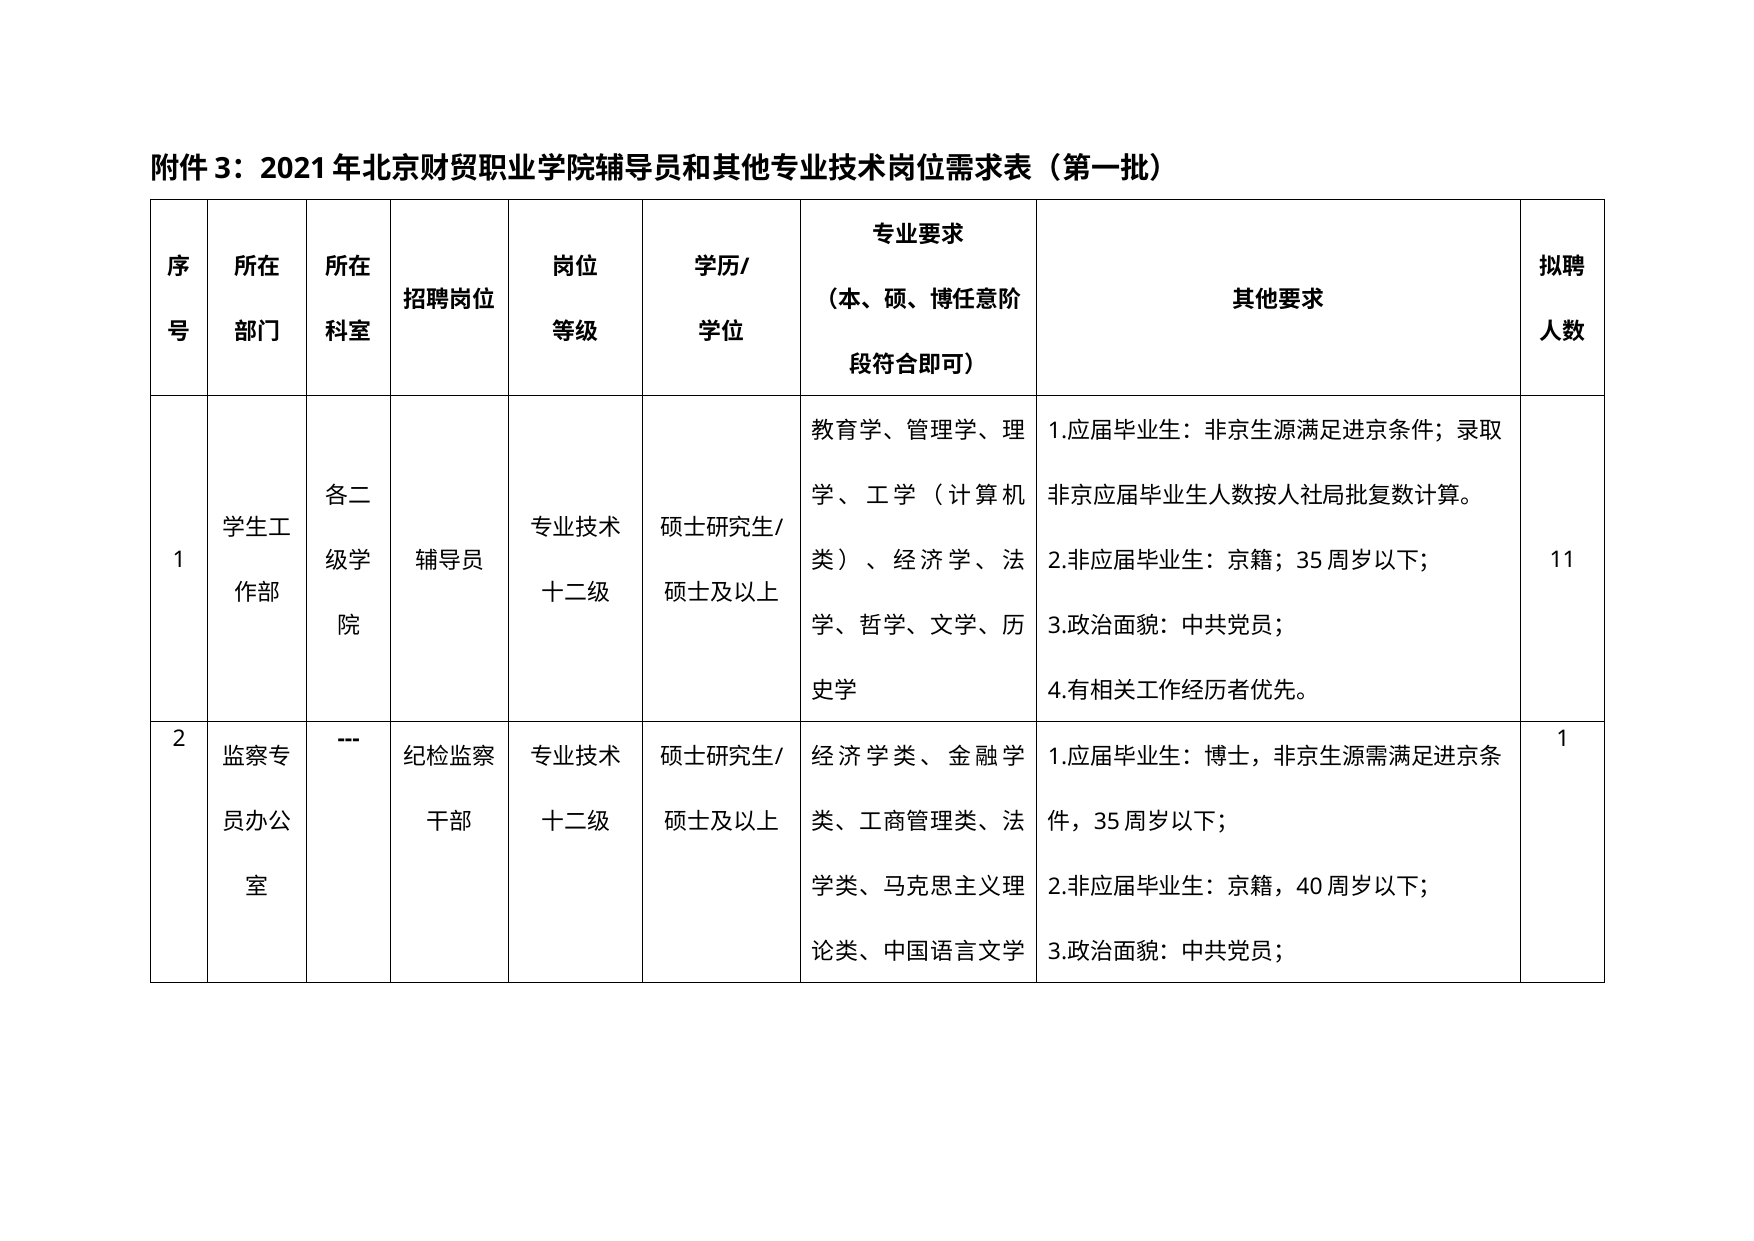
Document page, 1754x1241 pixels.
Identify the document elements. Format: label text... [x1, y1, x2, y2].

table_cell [801, 722, 1036, 982]
table_header 学历/ 学位 [643, 200, 800, 394]
table_header 序号 [151, 200, 207, 394]
table_header 招聘岗位 [391, 200, 508, 394]
table_header 岗位 等级 [509, 200, 642, 394]
table_cell 纪检监察干部 [391, 722, 508, 982]
table_cell 11 [1521, 396, 1604, 721]
table_cell 学生工作部 [208, 396, 306, 721]
table_cell 硕士研究生/硕士及以上 [643, 396, 800, 721]
table_cell 监察专员办公室 [208, 722, 306, 982]
table_cell 教育学、管理学、理学、工学（计算机类）、经济学、法学、哲学、文学、历史学 [801, 396, 1036, 721]
table_header 所在 部门 [208, 200, 306, 394]
table_cell 2 [151, 722, 207, 982]
table_cell 1.应届毕业生：非京生源满足进京条件；录取非京应届毕业生人数按人社局批复数计算。 2.非应届毕业生：京籍；35周岁以下； 3.政治面貌：中共党员； 4.有相关工作经历者优先。 [1037, 396, 1520, 721]
table_header 专业要求 （本、硕、博任意阶段符合即可） [801, 200, 1036, 394]
table_cell 专业技术十二级 [509, 722, 642, 982]
table_header 其他要求 [1037, 200, 1520, 394]
table_cell 各二级学院 [307, 396, 390, 721]
text 附件3：2021年北京财贸职业学院辅导员和其他专业技术岗位需求表（第一批） [150, 133, 1604, 198]
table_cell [1037, 722, 1520, 982]
table_cell --- [307, 722, 390, 982]
table_cell 1 [151, 396, 207, 721]
table_cell 专业技术十二级 [509, 396, 642, 721]
table_cell 辅导员 [391, 396, 508, 721]
table_header 拟聘人数 [1521, 200, 1604, 394]
table_cell 硕士研究生/硕士及以上 [643, 722, 800, 982]
table_cell 1 [1521, 722, 1604, 982]
table_header 所在科室 [307, 200, 390, 394]
